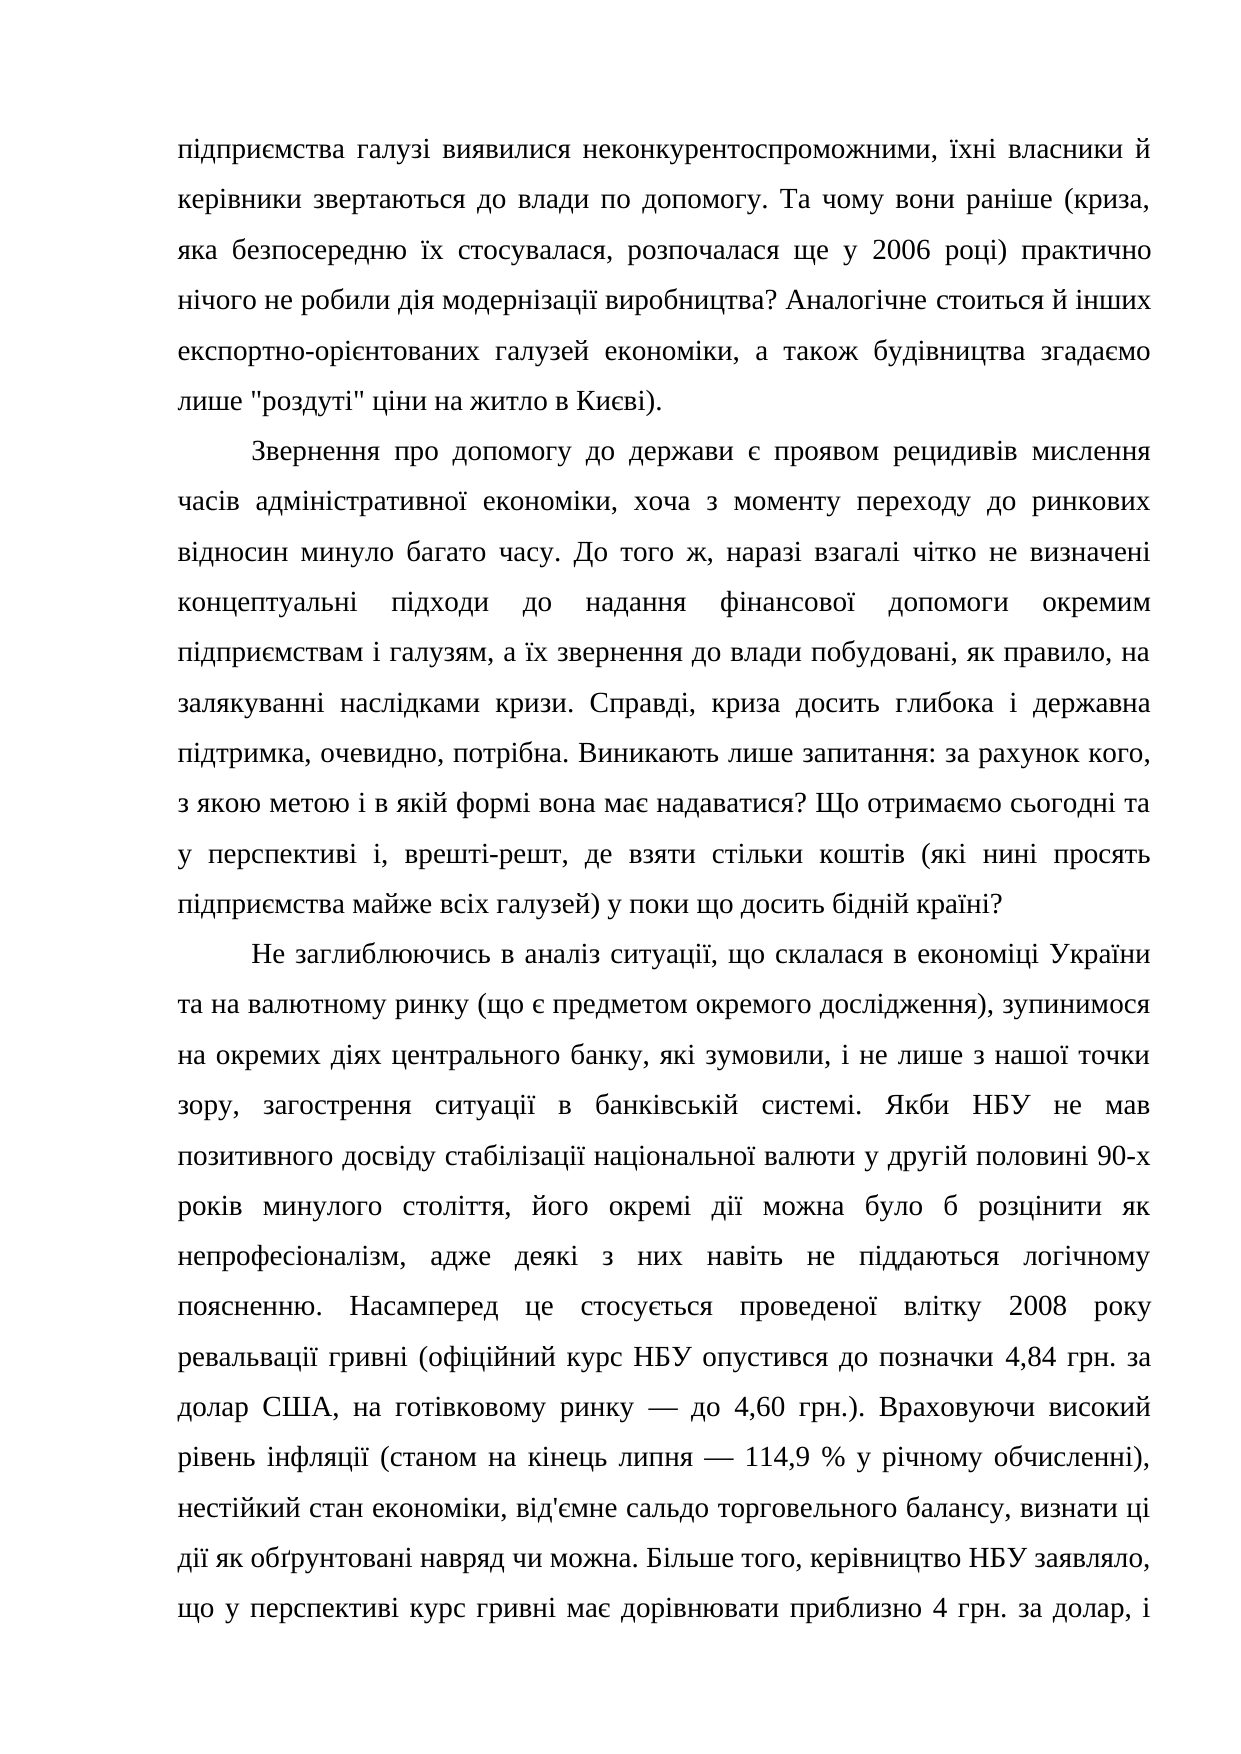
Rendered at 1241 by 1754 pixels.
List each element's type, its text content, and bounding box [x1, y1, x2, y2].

text Звернення про допомогу до держави є проявом рецидивів мислення часів адміністративної економіки, хоча з моменту переходу до ринкових відносин минуло багато часу. До того ж, наразі взагалі чітко не визначені концептуальні підходи до надання фінансової допомоги окремим підприємствам і галузям, а їх звернення до влади побудовані, як правило, на залякуванні наслідками кризи. Справді, криза досить глибока і державна підтримка, очевидно, потрібна. Виникають лише запитання: за рахунок кого, з якою метою і в якій формі вона має надаватися? Що отримаємо сьогодні та у перспективі і, врешті-решт, де взяти стільки коштів (які нині просять підприємства майже всіх галузей) у поки що досить бідній країні? [177, 433, 1152, 919]
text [177, 131, 1152, 416]
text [177, 936, 1152, 1624]
